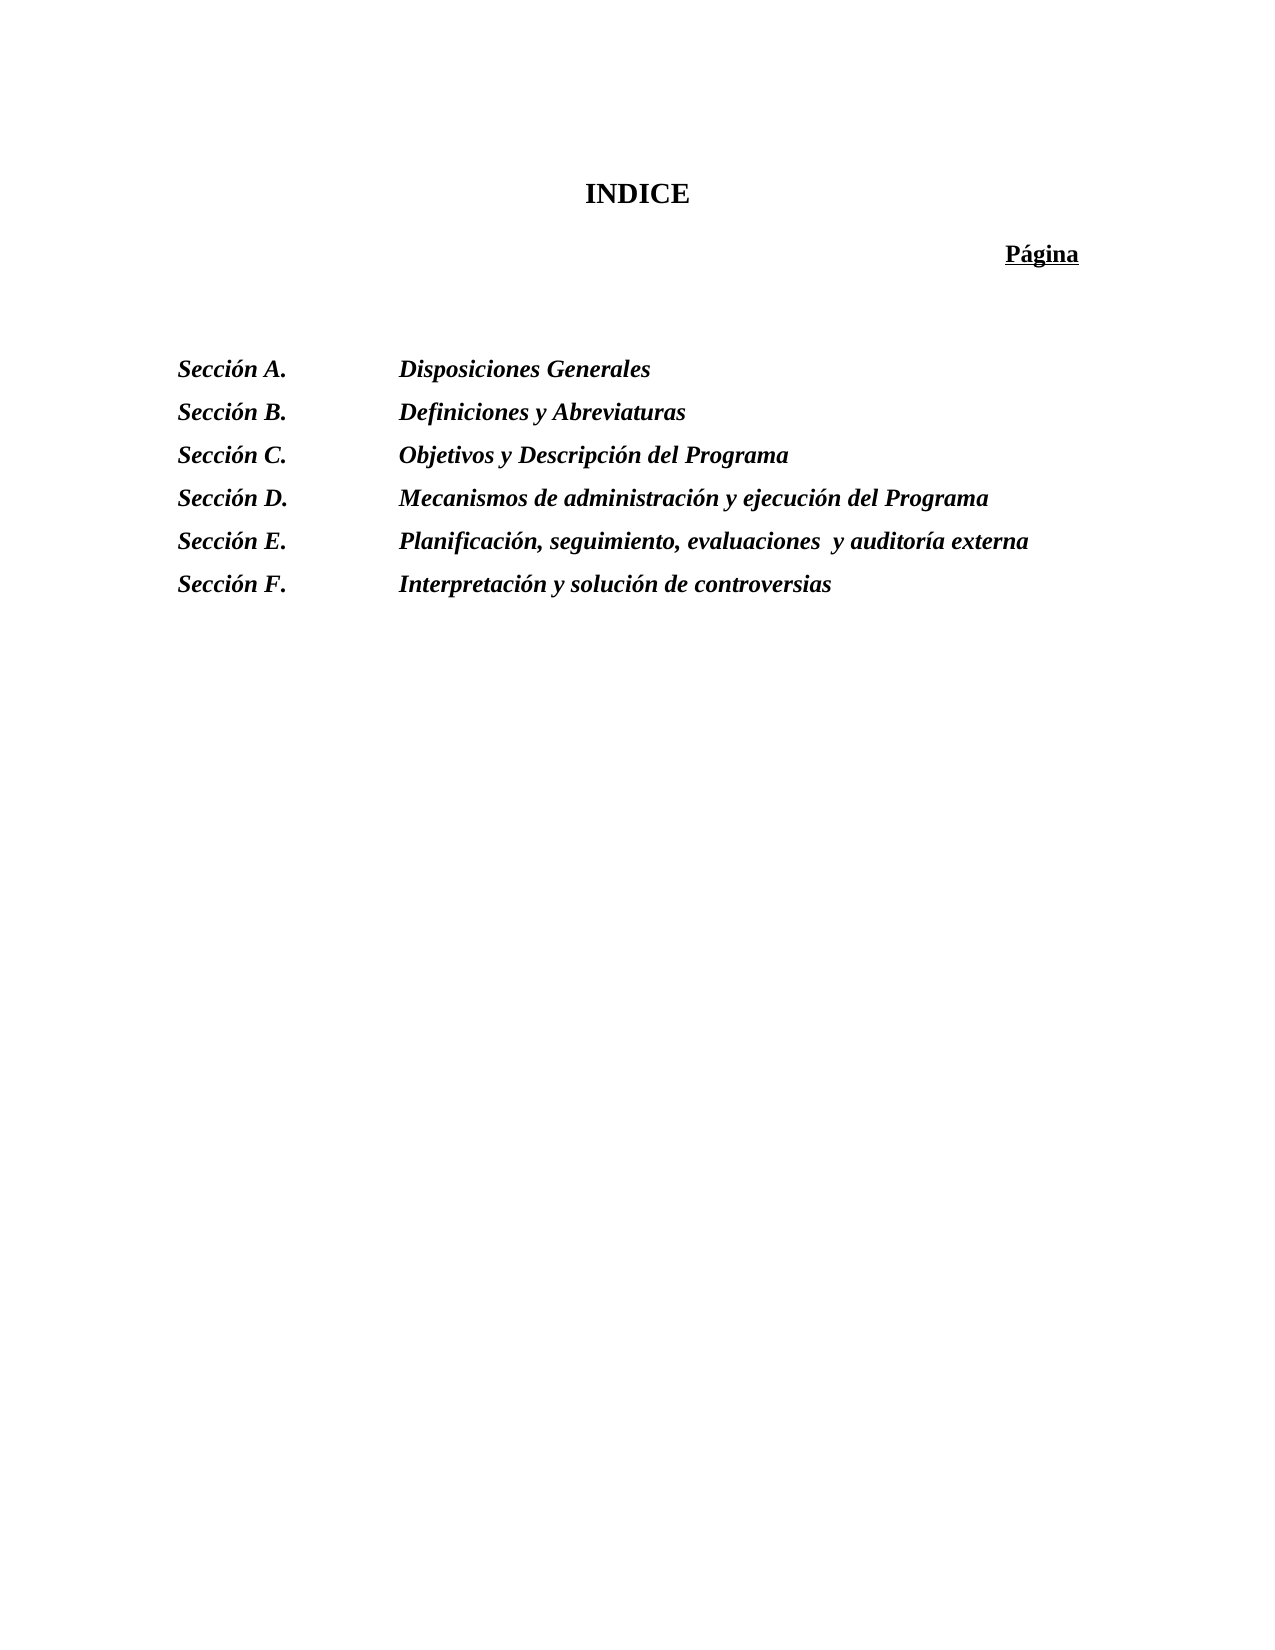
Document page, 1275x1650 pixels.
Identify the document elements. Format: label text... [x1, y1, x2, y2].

text Sección F. Interpretación y solución de controversias [177, 569, 1096, 598]
text Sección E. Planificación, seguimiento, evaluaciones y auditoría externa [177, 526, 1096, 555]
text Página [325, 210, 1098, 267]
text Sección A. Disposiciones Generales [177, 354, 1096, 382]
text Sección C. Objetivos y Descripción del Programa [177, 440, 1096, 469]
text INDICE [177, 176, 1098, 210]
text Sección B. Definiciones y Abreviaturas [177, 397, 1096, 426]
text Sección D. Mecanismos de administración y ejecución del Programa [177, 483, 1096, 512]
